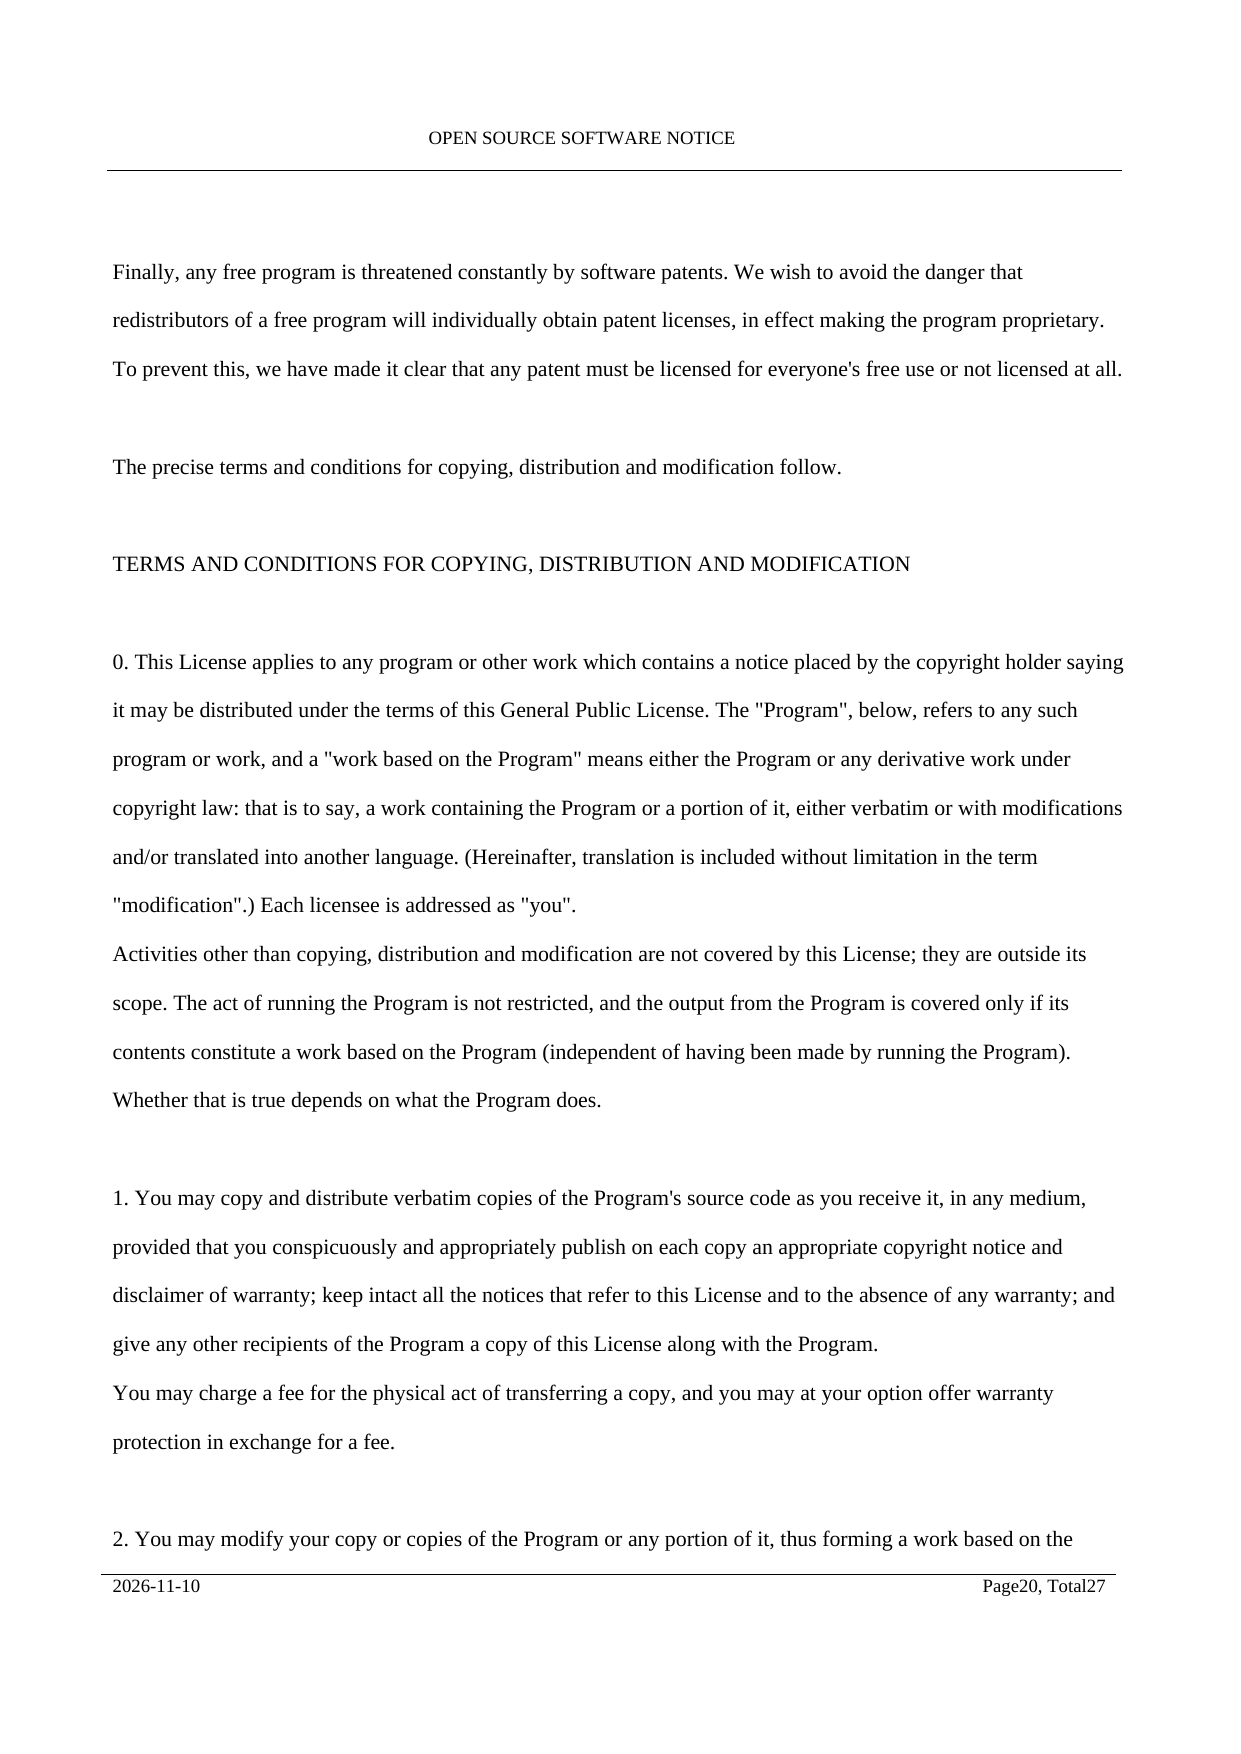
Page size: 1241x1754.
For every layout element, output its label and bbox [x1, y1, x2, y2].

text [112, 206, 1128, 1555]
